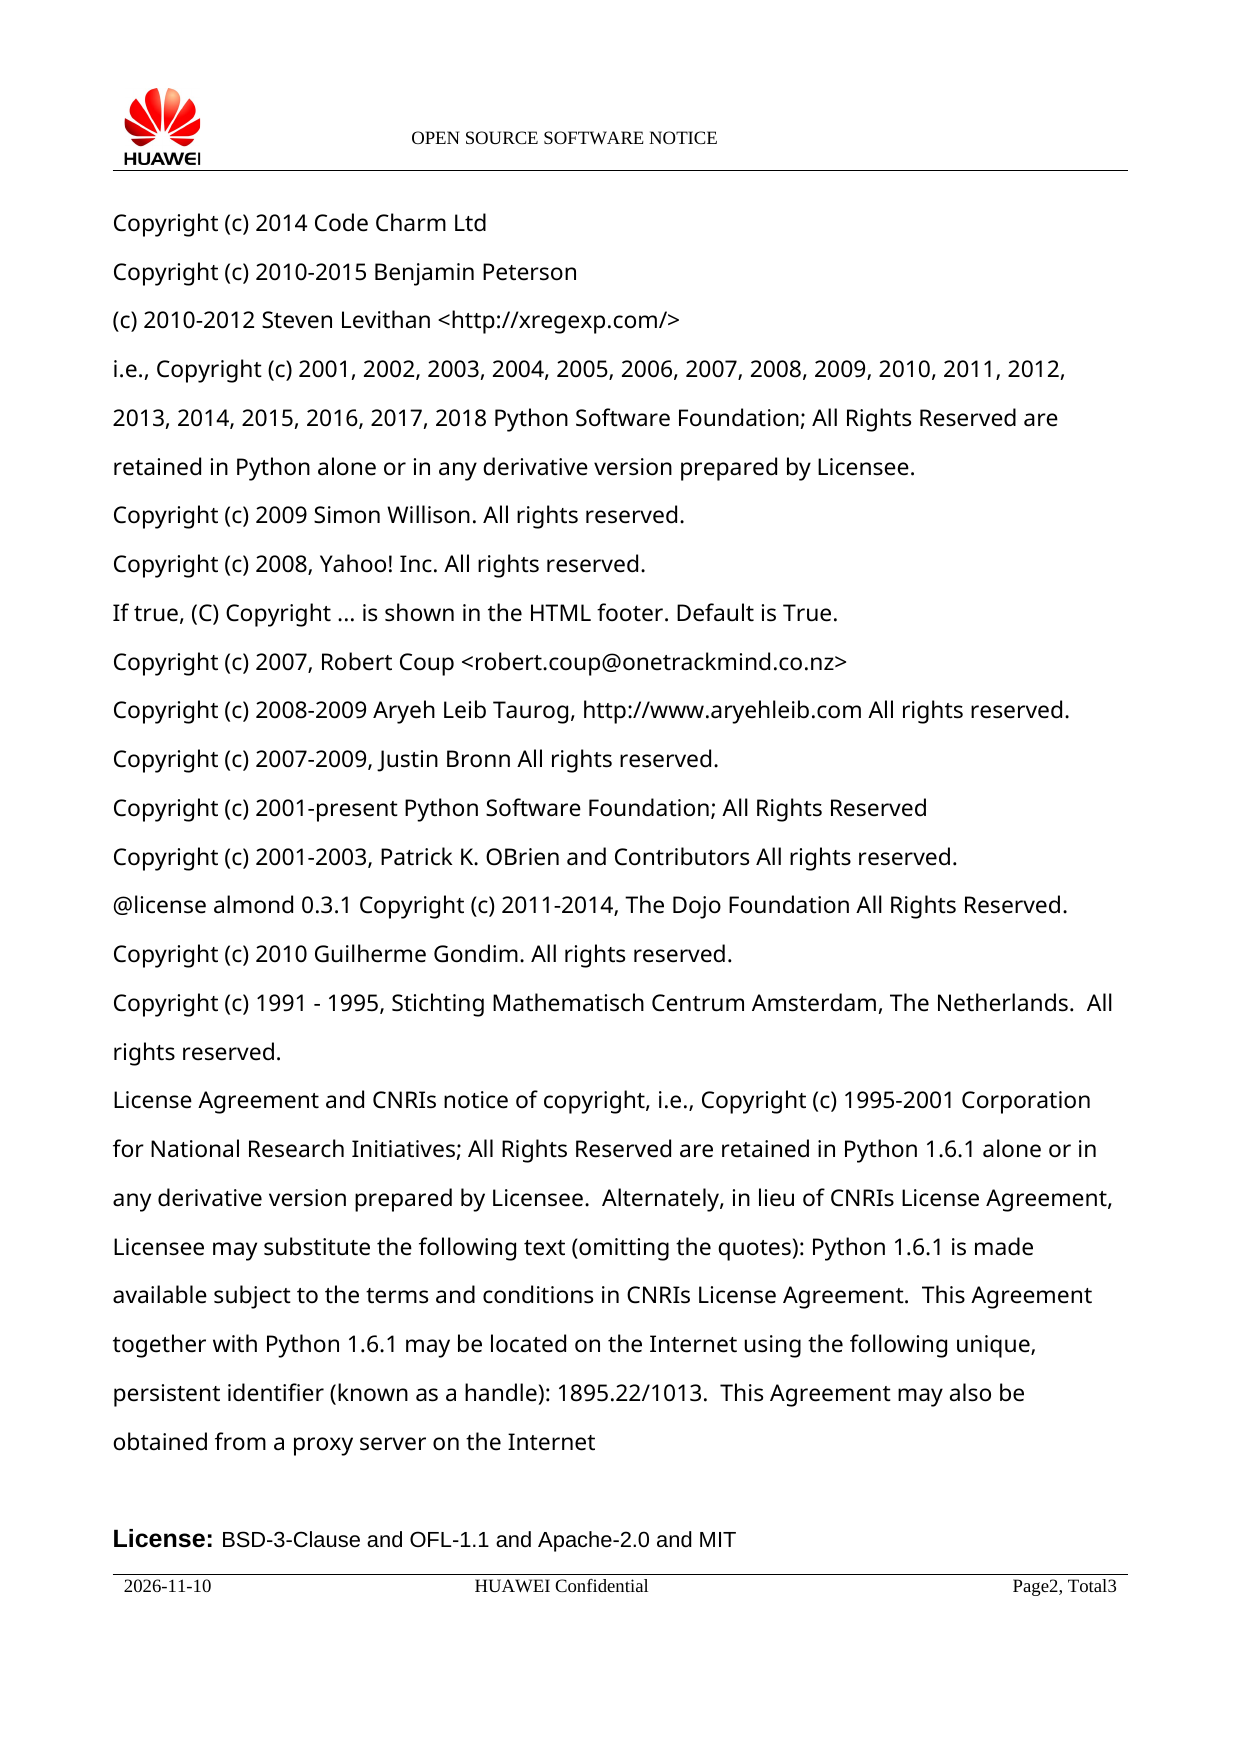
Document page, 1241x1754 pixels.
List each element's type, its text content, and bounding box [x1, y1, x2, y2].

picture [124, 88, 201, 165]
text License: BSD-3-Clause and OFL-1.1 and Apache-2.0 and MIT [112, 1523, 1128, 1555]
